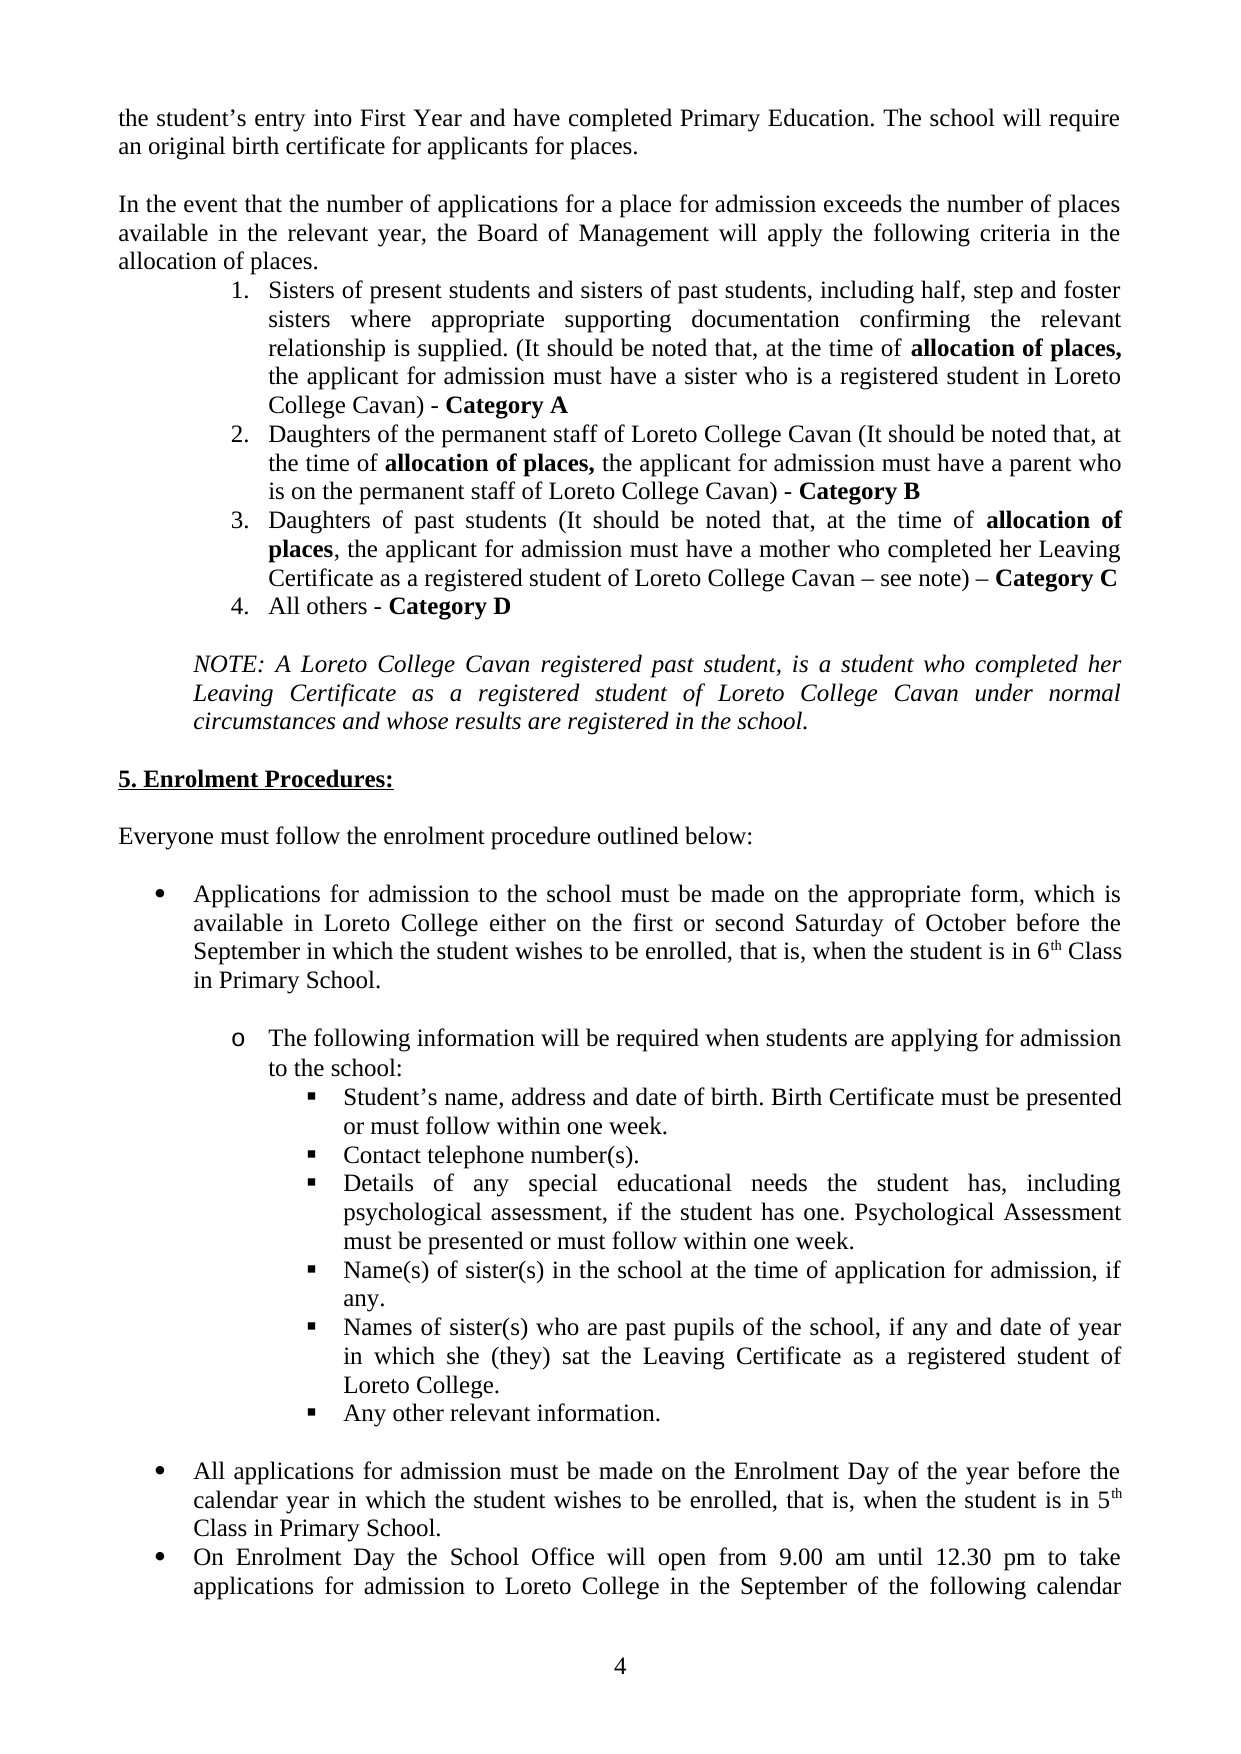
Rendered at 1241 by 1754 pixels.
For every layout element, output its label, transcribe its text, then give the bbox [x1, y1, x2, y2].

list Name(s) of sister(s) in the school at the time of application for admission, if any. [306, 1255, 1122, 1312]
list Names of sister(s) who are past pupils of the school, if any and date of year in which she (they) sat the Leaving Certificate as a registered student of . [306, 1312, 1122, 1398]
list All applications for admission must be made on the Enrolment Day of the year before the calendar year in which the student wishes to be enrolled, that is, when the student is in 5th Class in Primary School. [156, 1456, 1122, 1542]
list Contact telephone number(s). [306, 1140, 1122, 1168]
text NOTE: A Loreto College Cavan registered past student, is a student who completed her Leaving Certificate as a registered student of Loreto College Cavan under normal circumstances and whose results are registered in the school. [193, 649, 1122, 735]
list Details of any special educational needs the student has, including psychological assessment, if the student has one. Psychological Assessment must be presented or must follow within one week. [306, 1168, 1122, 1255]
text Everyone must follow the enrolment procedure outlined below: [118, 821, 1122, 850]
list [156, 1542, 1122, 1600]
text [118, 103, 1122, 160]
list Applications for admission to the school must be made on the appropriate form, which is available in Loreto College either on the first or second Saturday of October before the September in which the student wishes to be enrolled, that is, when the student is in 6th Class in Primary School. [156, 879, 1122, 994]
list Sisters of present students and sisters of past students, including half, step and foster sisters where appropriate supporting documentation confirming the relevant relationship is supplied. (It should be noted that, at the time of allocation of places, the applicant for admission must have a sister who is a registered student in Loreto College Cavan) - Category A [231, 275, 1122, 419]
list All others - Category D [231, 591, 1122, 620]
text 5. Enrolment Procedures: [118, 764, 1122, 793]
list Daughters of the permanent staff of Loreto College Cavan (It should be noted that, at the time of allocation of places, the applicant for admission must have a parent who is on the permanent staff of Loreto College Cavan) - Category B [231, 419, 1122, 505]
list The following information will be required when students are applying for admission to the school: [231, 1023, 1122, 1082]
list Student’s name, address and date of birth. Birth Certificate must be presented or must follow within one week. [306, 1082, 1122, 1140]
text In the event that the number of applications for a place for admission exceeds the number of places available in the relevant year, the Board of Management will apply the following criteria in the allocation of places. [118, 189, 1122, 275]
list Daughters of past students (It should be noted that, at the time of allocation of places, the applicant for admission must have a mother who completed her Leaving Certificate as a registered student of Loreto College Cavan – see note) – Category C [231, 505, 1122, 591]
list Any other relevant information. [306, 1398, 1122, 1427]
